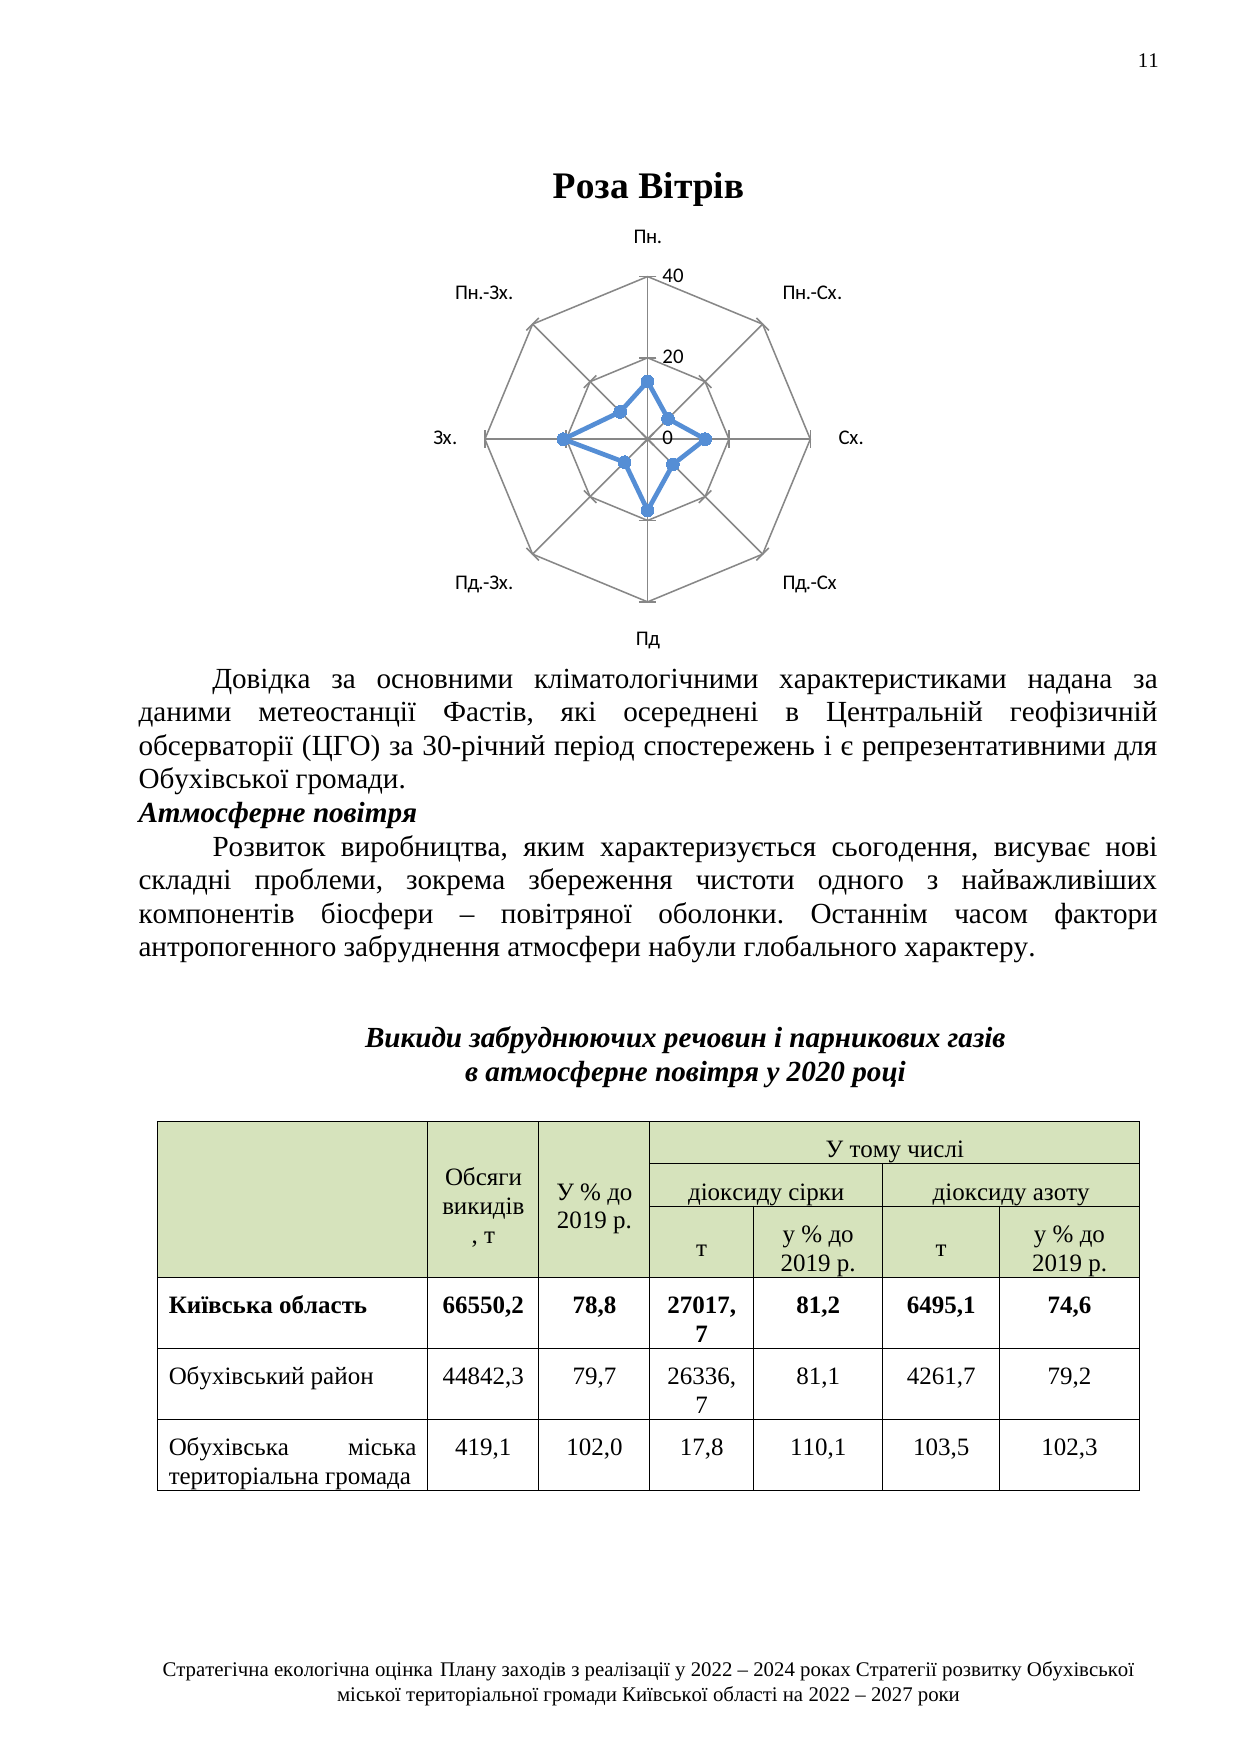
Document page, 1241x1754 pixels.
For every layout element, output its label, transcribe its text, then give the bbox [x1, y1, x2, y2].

table_cell Київська область [158, 1278, 427, 1348]
table_cell Обухівська міська територіальна громада [158, 1420, 427, 1490]
table_cell діоксиду азоту [883, 1164, 1139, 1206]
table_cell 17,8 [650, 1420, 753, 1490]
table_header У тому числі [650, 1122, 1139, 1163]
text Довідка за основними кліматологічними характеристиками надана за даними метеостанції Фастів, які осереднені в Центральній геофізичній обсерваторії (ЦГО) за 30-річний період спостережень і є репрезентативними для Обухівської громади. [138, 661, 1158, 795]
table_cell 78,8 [539, 1278, 649, 1348]
table_cell Обухівський район [158, 1349, 427, 1419]
table_cell 27017,7 [650, 1278, 753, 1348]
table_header Обсяги викидів, т [428, 1122, 538, 1277]
table_cell 110,1 [754, 1420, 882, 1490]
table_cell 79,7 [539, 1349, 649, 1419]
table_cell 26336,7 [650, 1349, 753, 1419]
text в атмосферне повітря у 2020 році [138, 1054, 1158, 1087]
table_cell 81,2 [754, 1278, 882, 1348]
table_cell т [650, 1207, 753, 1277]
table_cell 6495,1 [883, 1278, 999, 1348]
table_cell 81,1 [754, 1349, 882, 1419]
table_header У % до 2019 р. [539, 1122, 649, 1277]
text Атмосферне повітря [138, 795, 1158, 829]
table_header [158, 1122, 427, 1277]
table_cell 44842,3 [428, 1349, 538, 1419]
table_cell 102,3 [1000, 1420, 1139, 1490]
table_cell у % до 2019 р. [754, 1207, 882, 1277]
table_cell 102,0 [539, 1420, 649, 1490]
table_cell у % до 2019 р. [1000, 1207, 1139, 1277]
table_cell 79,2 [1000, 1349, 1139, 1419]
text Розвиток виробництва, яким характеризується сьогодення, висуває нові складні проблеми, зокрема збереження чистоти одного з найважливіших компонентів біосфери – повітряної оболонки. Останнім часом фактори антропогенного забруднення атмосфери набули глобального характеру. [138, 829, 1158, 963]
table_cell 103,5 [883, 1420, 999, 1490]
table_cell т [883, 1207, 999, 1277]
table_cell діоксиду сірки [650, 1164, 882, 1206]
table_cell 419,1 [428, 1420, 538, 1490]
table_cell 74,6 [1000, 1278, 1139, 1348]
table_cell 66550,2 [428, 1278, 538, 1348]
table_cell 4261,7 [883, 1349, 999, 1419]
text Викиди забруднюючих речовин і парникових газів [138, 1020, 1158, 1054]
